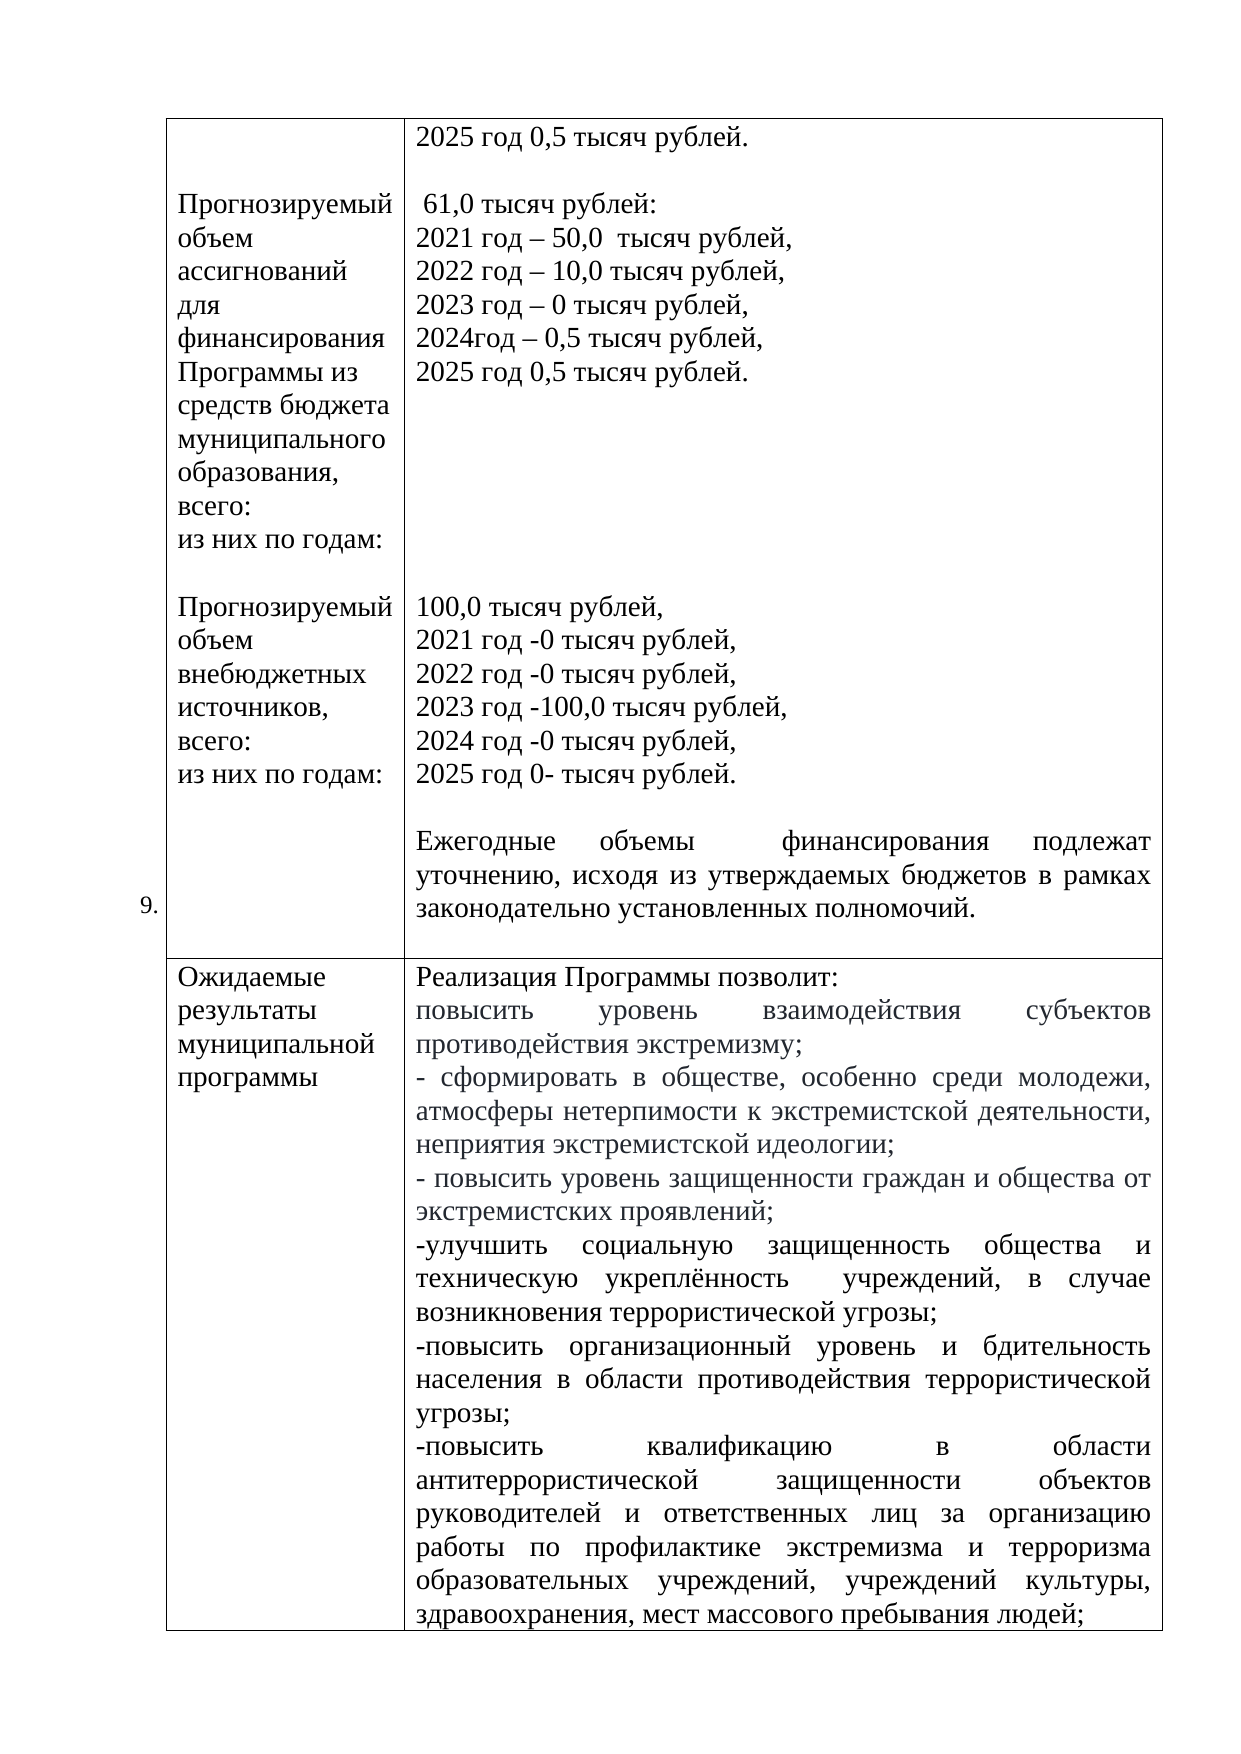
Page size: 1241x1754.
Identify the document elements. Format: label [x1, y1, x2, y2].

table_cell [405, 119, 1162, 958]
table_cell [167, 959, 404, 1629]
table_cell [167, 119, 404, 958]
table_cell [405, 959, 1162, 1629]
